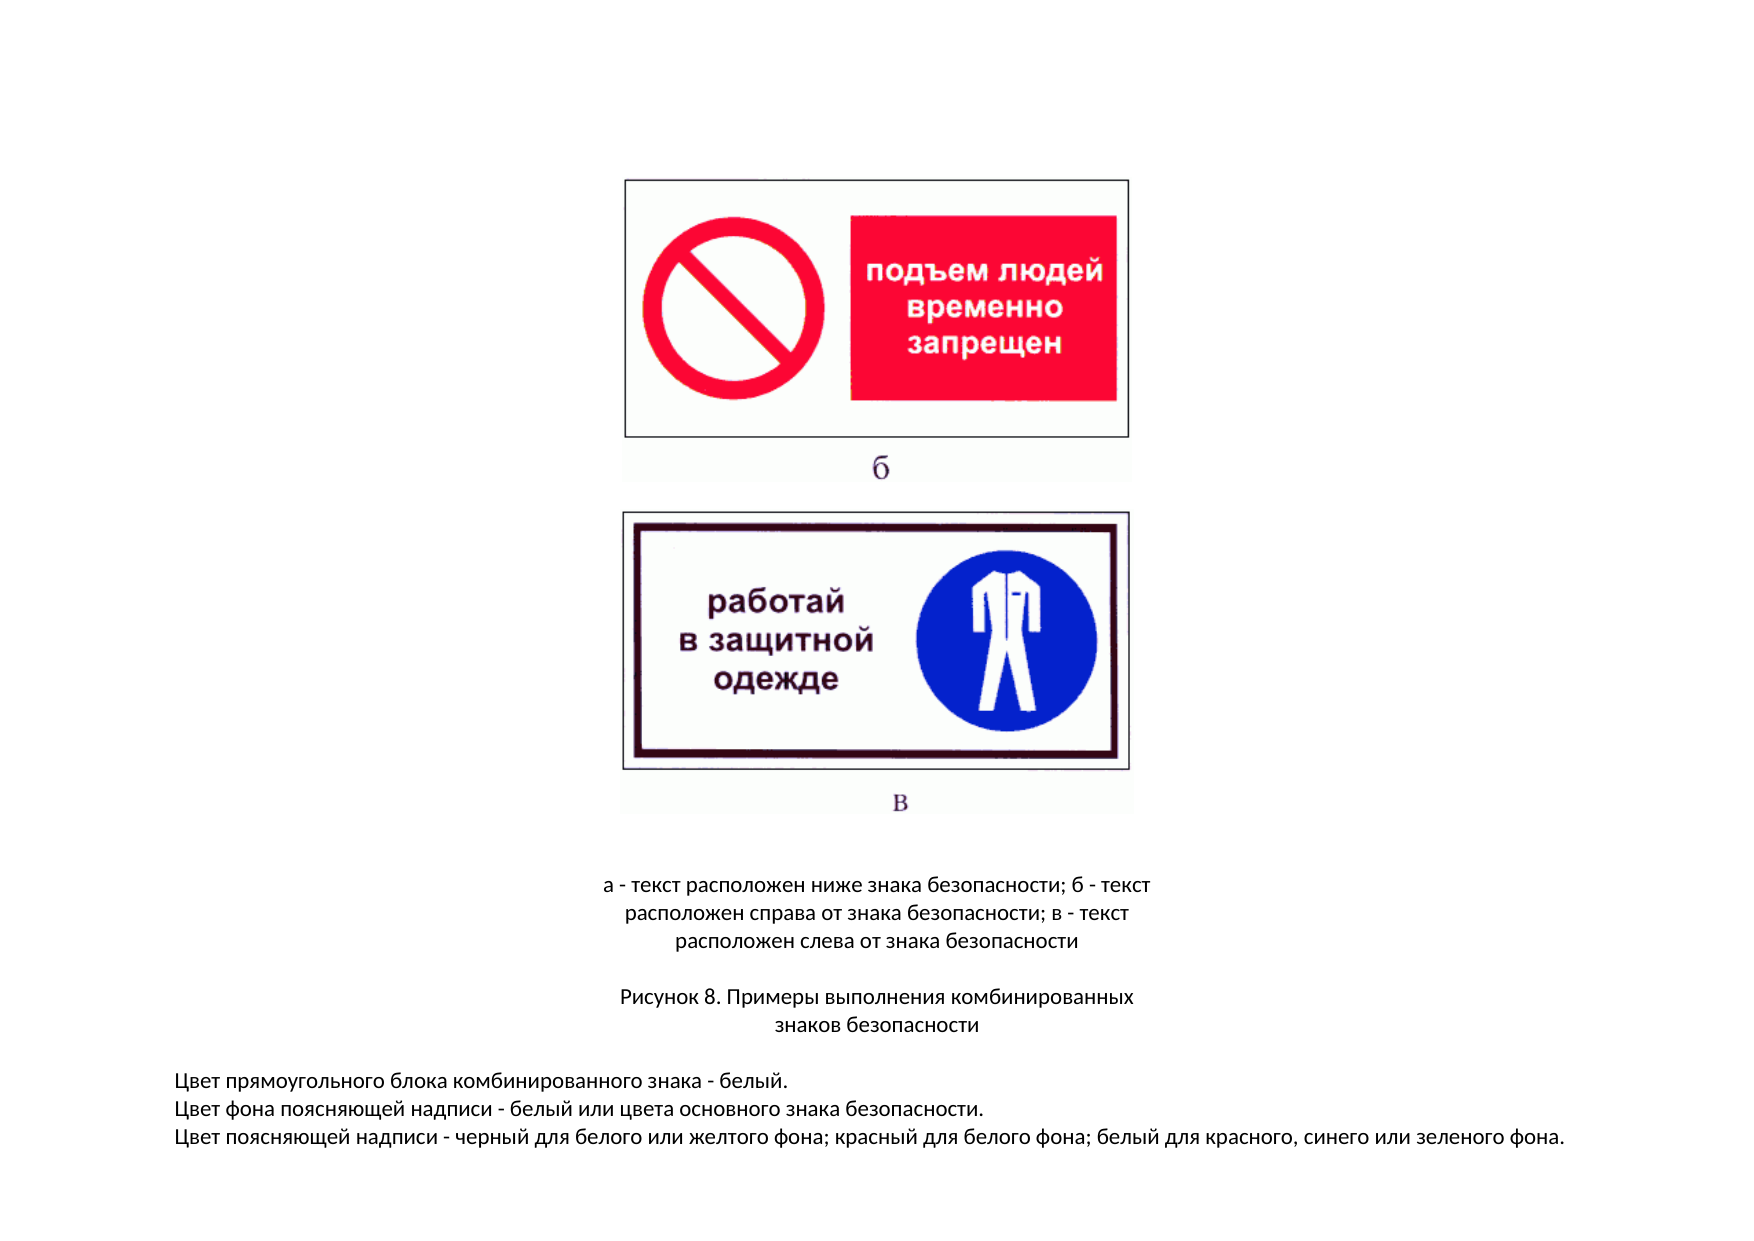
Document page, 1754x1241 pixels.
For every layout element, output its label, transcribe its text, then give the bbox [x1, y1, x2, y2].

picture [620, 509, 1134, 814]
text Цвет прямоугольного блока комбинированного знака - белый. [118, 1066, 1636, 1094]
text расположен справа от знака безопасности; в - текст [118, 898, 1636, 926]
text расположен слева от знака безопасности [118, 926, 1636, 954]
text а - текст расположен ниже знака безопасности; б - текст [118, 870, 1636, 898]
text Цвет поясняющей надписи - черный для белого или желтого фона; красный для белого фона; белый для красного, синего или зеленого фона. [118, 1122, 1636, 1150]
text Рисунок 8. Примеры выполнения комбинированных [118, 982, 1636, 1010]
text знаков безопасности [118, 1010, 1636, 1038]
text Цвет фона поясняющей надписи - белый или цвета основного знака безопасности. [118, 1094, 1636, 1122]
picture [622, 177, 1132, 482]
